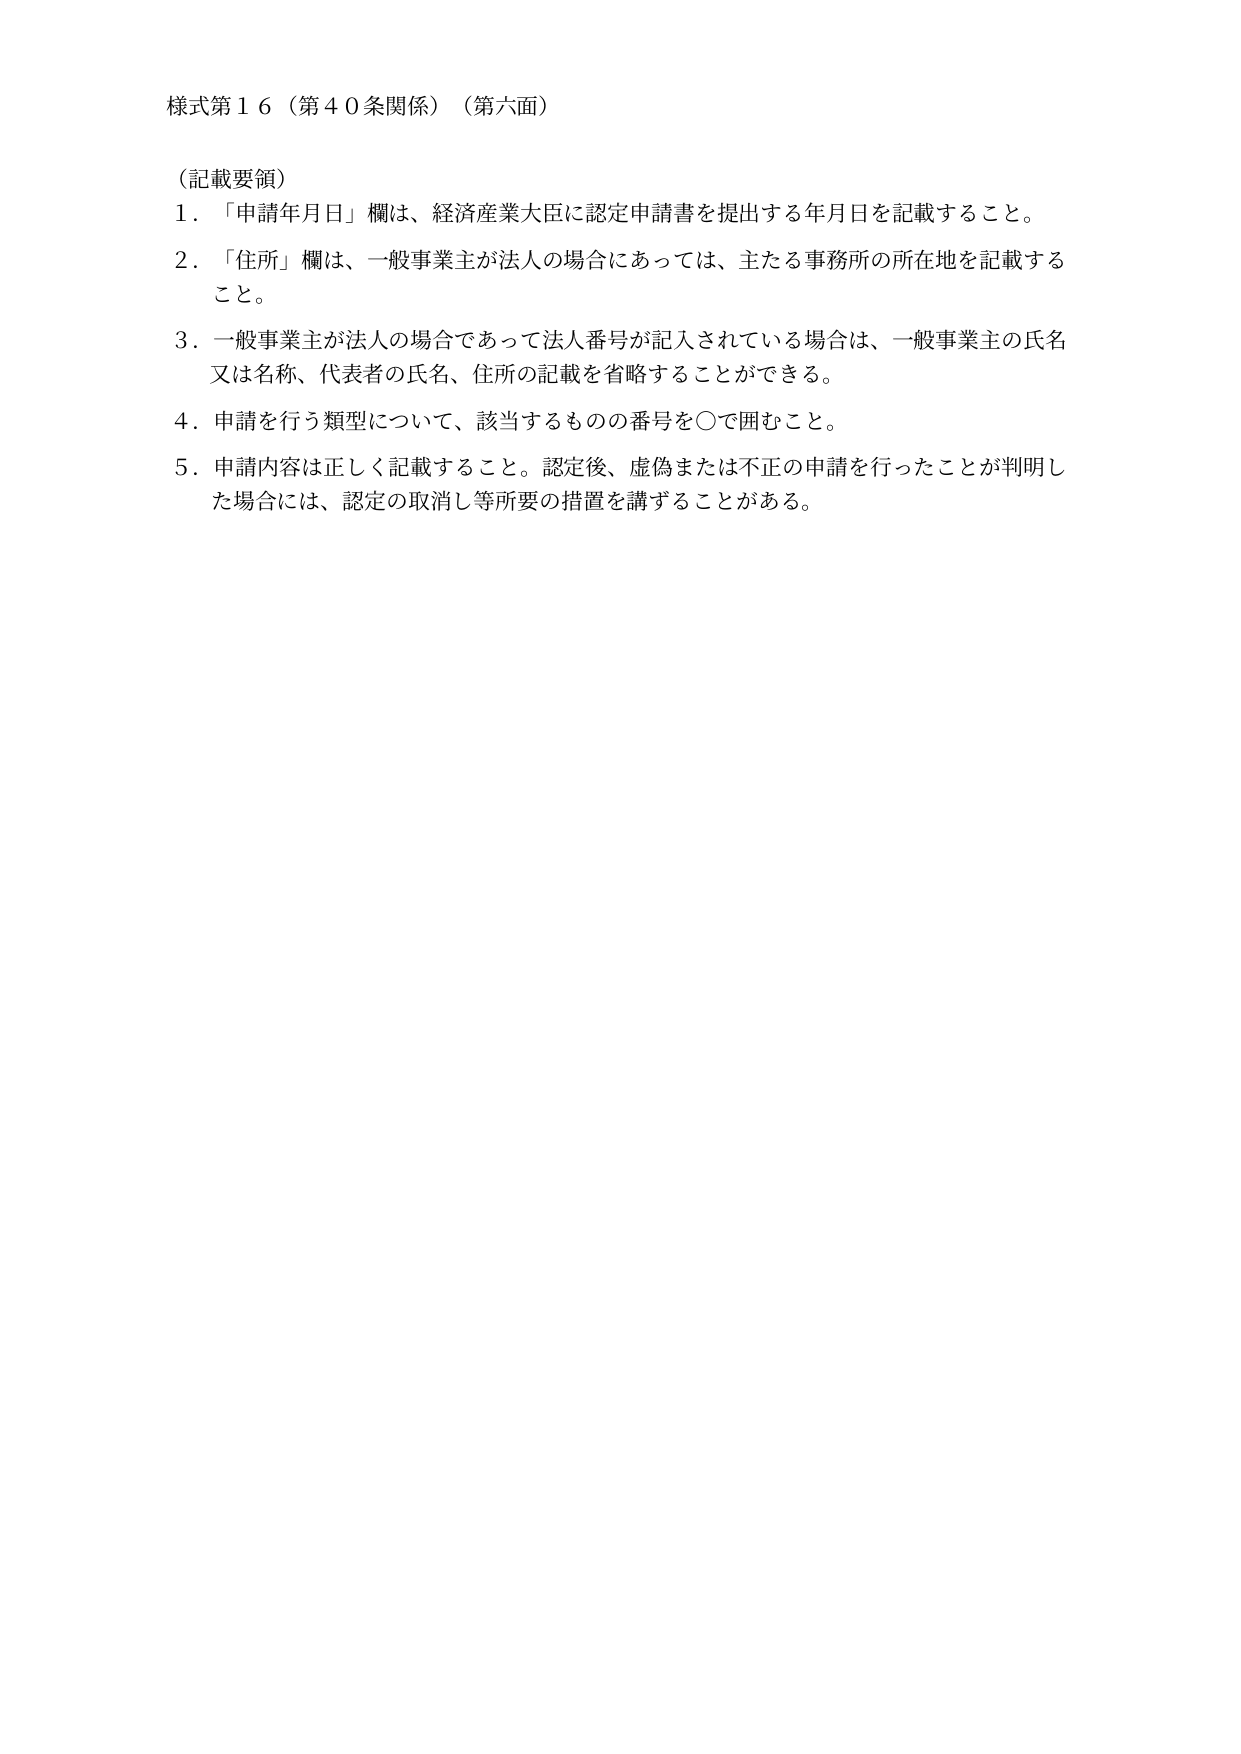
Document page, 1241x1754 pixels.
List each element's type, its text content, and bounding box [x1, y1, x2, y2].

text 様式第１６（第４０条関係）（第六面） [167, 89, 1070, 121]
text ４．申請を行う類型について、該当するものの番号を○で囲むこと。 [170, 404, 1067, 435]
text １．「申請年月日」欄は、経済産業大臣に認定申請書を提出する年月日を記載すること。 [170, 197, 1067, 228]
text （記載要領） [167, 163, 996, 194]
text ３．一般事業主が法人の場合であって法人番号が記入されている場合は、一般事業主の氏名又は名称、代表者の氏名、住所の記載を省略することができる。 [170, 323, 1067, 389]
text ２．「住所」欄は、一般事業主が法人の場合にあっては、主たる事務所の所在地を記載すること。 [170, 243, 1067, 308]
text ５．申請内容は正しく記載すること。認定後、虚偽または不正の申請を行ったことが判明した場合には、認定の取消し等所要の措置を講ずることがある。 [170, 450, 1067, 516]
